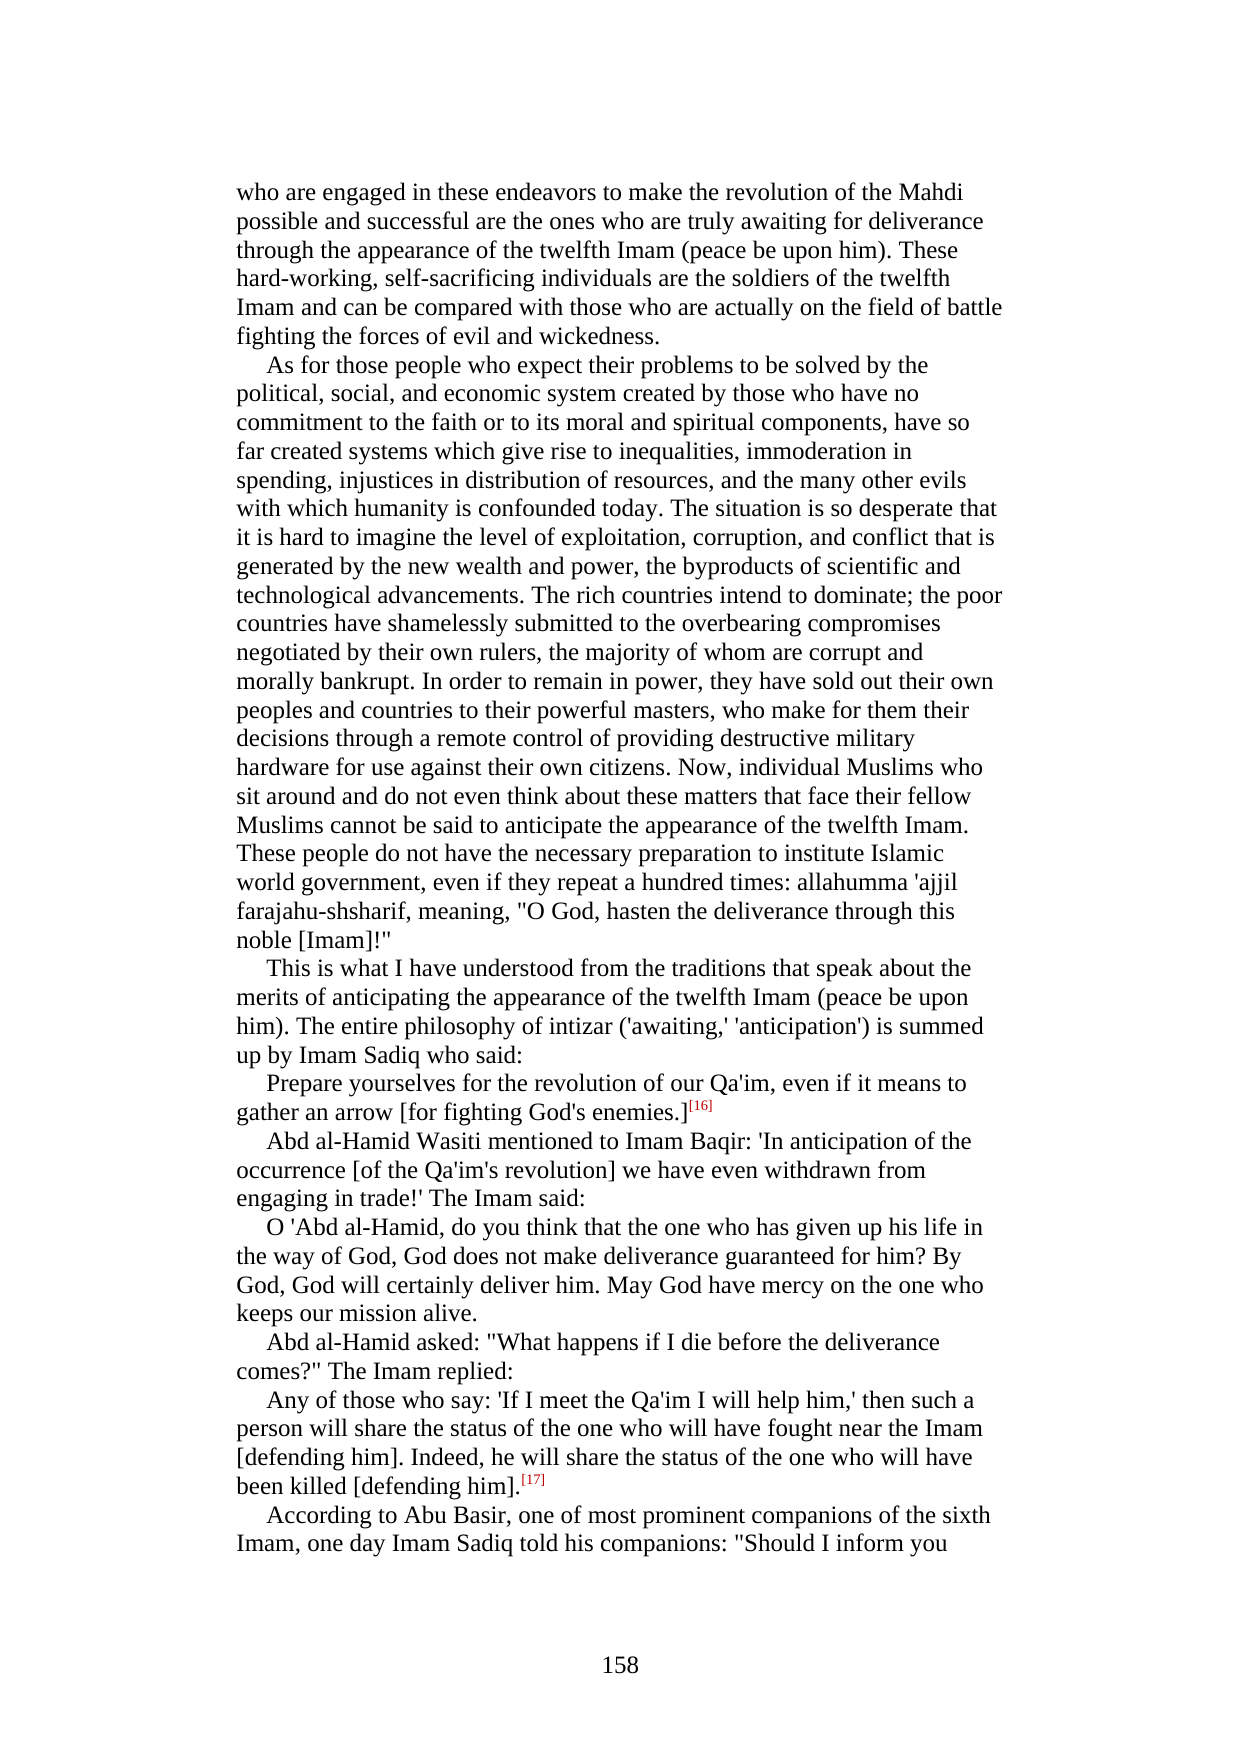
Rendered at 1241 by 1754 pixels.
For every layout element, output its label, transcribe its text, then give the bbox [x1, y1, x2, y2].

text As for those people who expect their problems to be solved by the political, social, and economic system created by those who have no commitment to the faith or to its moral and spiritual components, have so far created systems which give rise to inequalities, immoderation in spending, injustices in distribution of resources, and the many other evils with which humanity is confounded today. The situation is so desperate that it is hard to imagine the level of exploitation, corruption, and conflict that is generated by the new wealth and power, the byproducts of scientific and technological advancements. The rich countries intend to dominate; the poor countries have shamelessly submitted to the overbearing compromises negotiated by their own rulers, the majority of whom are corrupt and morally bankrupt. In order to remain in power, they have sold out their own peoples and countries to their powerful masters, who make for them their decisions through a remote control of providing destructive military hardware for use against their own citizens. Now, individual Muslims who sit around and do not even think about these matters that face their fellow Muslims cannot be said to anticipate the appearance of the twelfth Imam. These people do not have the necessary preparation to institute Islamic world government, even if they repeat a hundred times: allahumma 'ajjil farajahu-shsharif, meaning, "O God, hasten the deliverance through this noble [Imam]!" [236, 350, 1004, 953]
text O 'Abd al-Hamid, do you think that the one who has given up his life in the way of God, God does not make deliverance guaranteed for him? By God, God will certainly deliver him. May God have mercy on the one who keeps our mission alive. [236, 1212, 1004, 1327]
text Abd al-Hamid Wasiti mentioned to Imam Baqir: 'In anticipation of the occurrence [of the Qa'im's revolution] we have even withdrawn from engaging in trade!' The Imam said: [236, 1126, 1004, 1212]
text Any of those who say: 'If I meet the Qa'im I will help him,' then such a person will share the status of the one who will have fought near the Imam [defending him]. Indeed, he will share the status of the one who will have been killed [defending him].[17] [236, 1385, 1004, 1500]
text Abd al-Hamid asked: "What happens if I die before the deliverance comes?" The Imam replied: [236, 1327, 1004, 1385]
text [236, 177, 1004, 350]
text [236, 1500, 1004, 1557]
text Prepare yourselves for the revolution of our Qa'im, even if it means to gather an arrow [for fighting God's enemies.][16] [236, 1068, 1004, 1126]
text This is what I have understood from the traditions that speak about the merits of anticipating the appearance of the twelfth Imam (peace be upon him). The entire philosophy of intizar ('awaiting,' 'anticipation') is summed up by Imam Sadiq who said: [236, 953, 1004, 1068]
